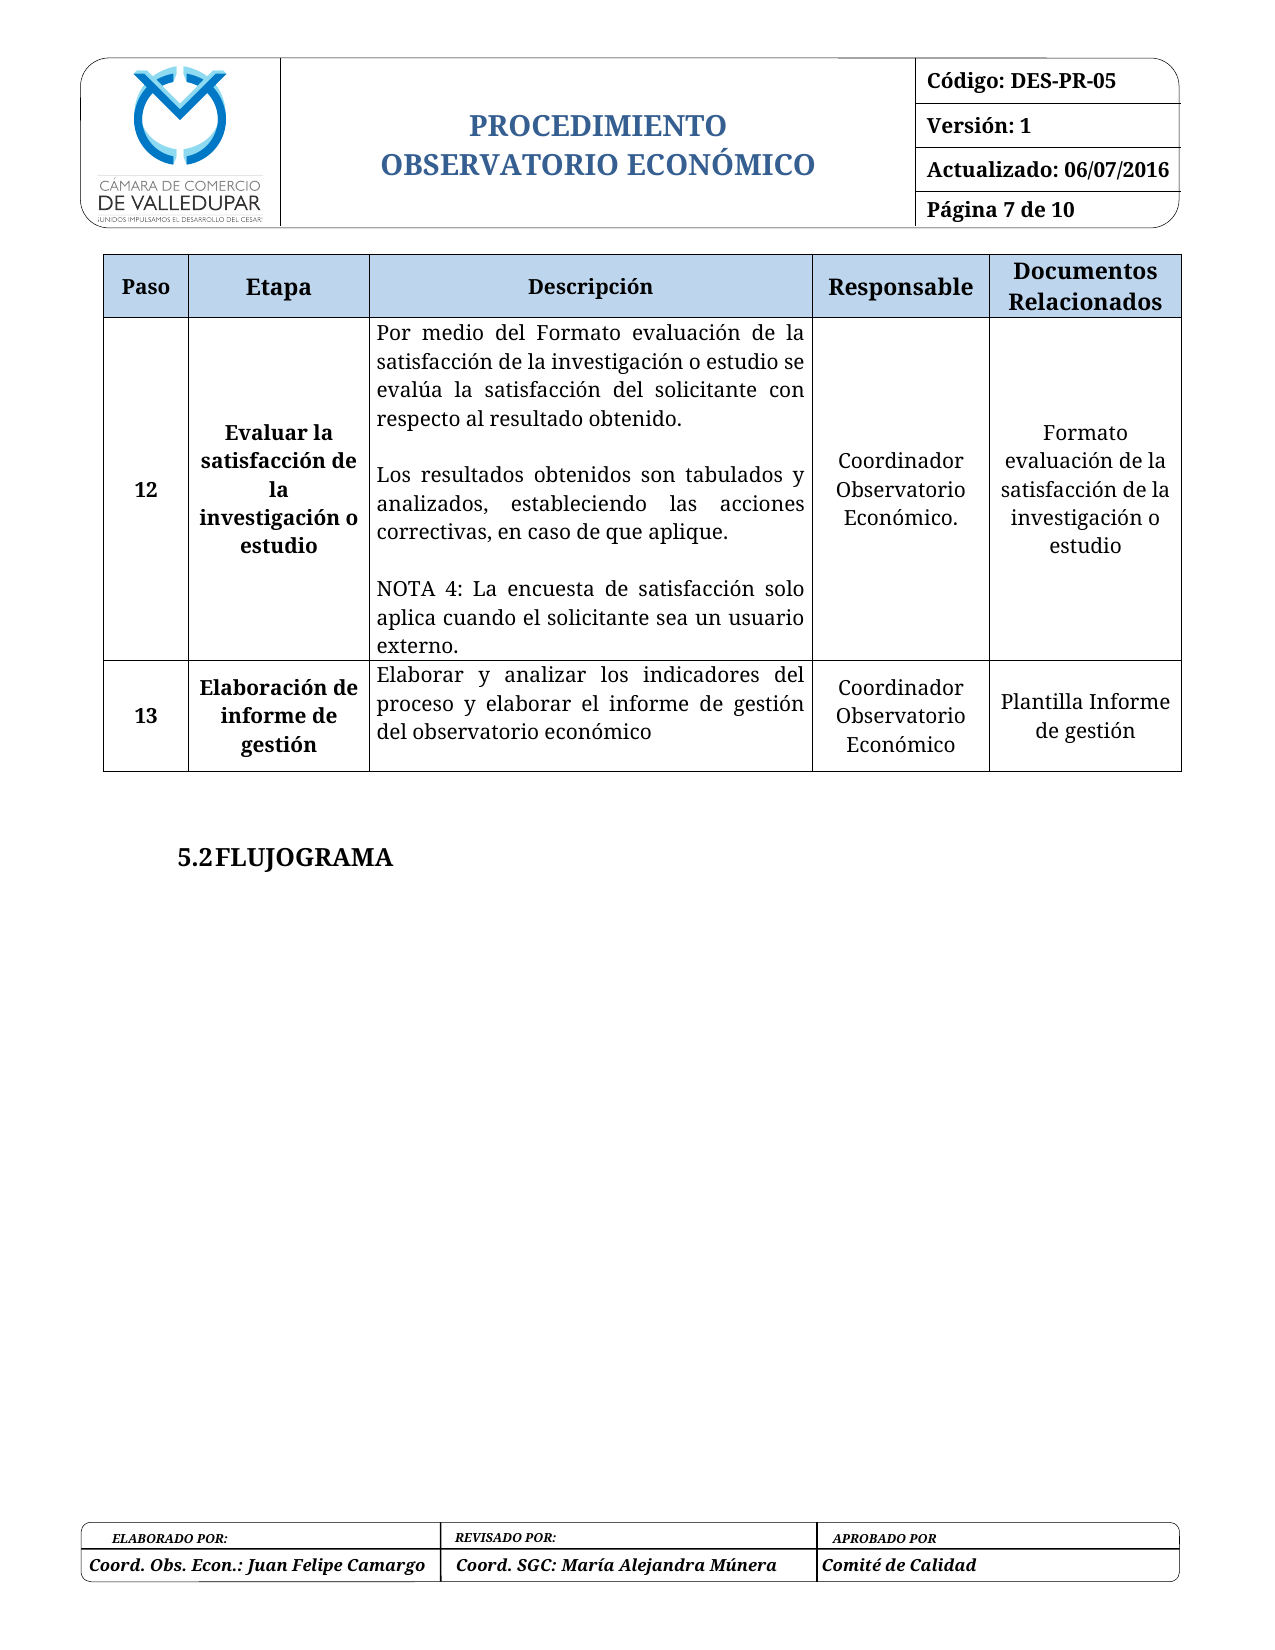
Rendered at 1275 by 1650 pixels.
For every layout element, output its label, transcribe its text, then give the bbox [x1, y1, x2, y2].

list FLUJOGRAMA [177, 840, 1167, 874]
table_cell Evaluar la satisfacción de la investigación o estudio [189, 318, 369, 659]
table_cell Elaborar y analizar los indicadores del proceso y elaborar el informe de gestión del observatorio económico [370, 661, 812, 771]
table_header Etapa [189, 255, 369, 317]
table_header Paso [104, 255, 188, 317]
picture [97, 66, 263, 222]
table_header Documentos Relacionados [990, 255, 1181, 317]
table_cell 12 [104, 318, 188, 659]
table_cell Formato evaluación de la satisfacción de la investigación o estudio [990, 318, 1181, 659]
table_cell Por medio del Formato evaluación de la satisfacción de la investigación o estudio se evalúa la satisfacción del solicitante con respecto al resultado obtenido. Los resultados obtenidos son tabulados y analizados, estableciendo las acciones correctivas, en caso de que aplique. NOTA 4: La encuesta de satisfacción solo aplica cuando el solicitante sea un usuario externo. [370, 318, 812, 659]
table_header Descripción [370, 255, 812, 317]
table_cell Coordinador Observatorio Económico [813, 661, 989, 771]
table_cell Elaboración de informe de gestión [189, 661, 369, 771]
table_cell Plantilla Informe de gestión [990, 661, 1181, 771]
table_header Responsable [813, 255, 989, 317]
table_cell Coordinador Observatorio Económico. [813, 318, 989, 659]
table_cell 13 [104, 661, 188, 771]
